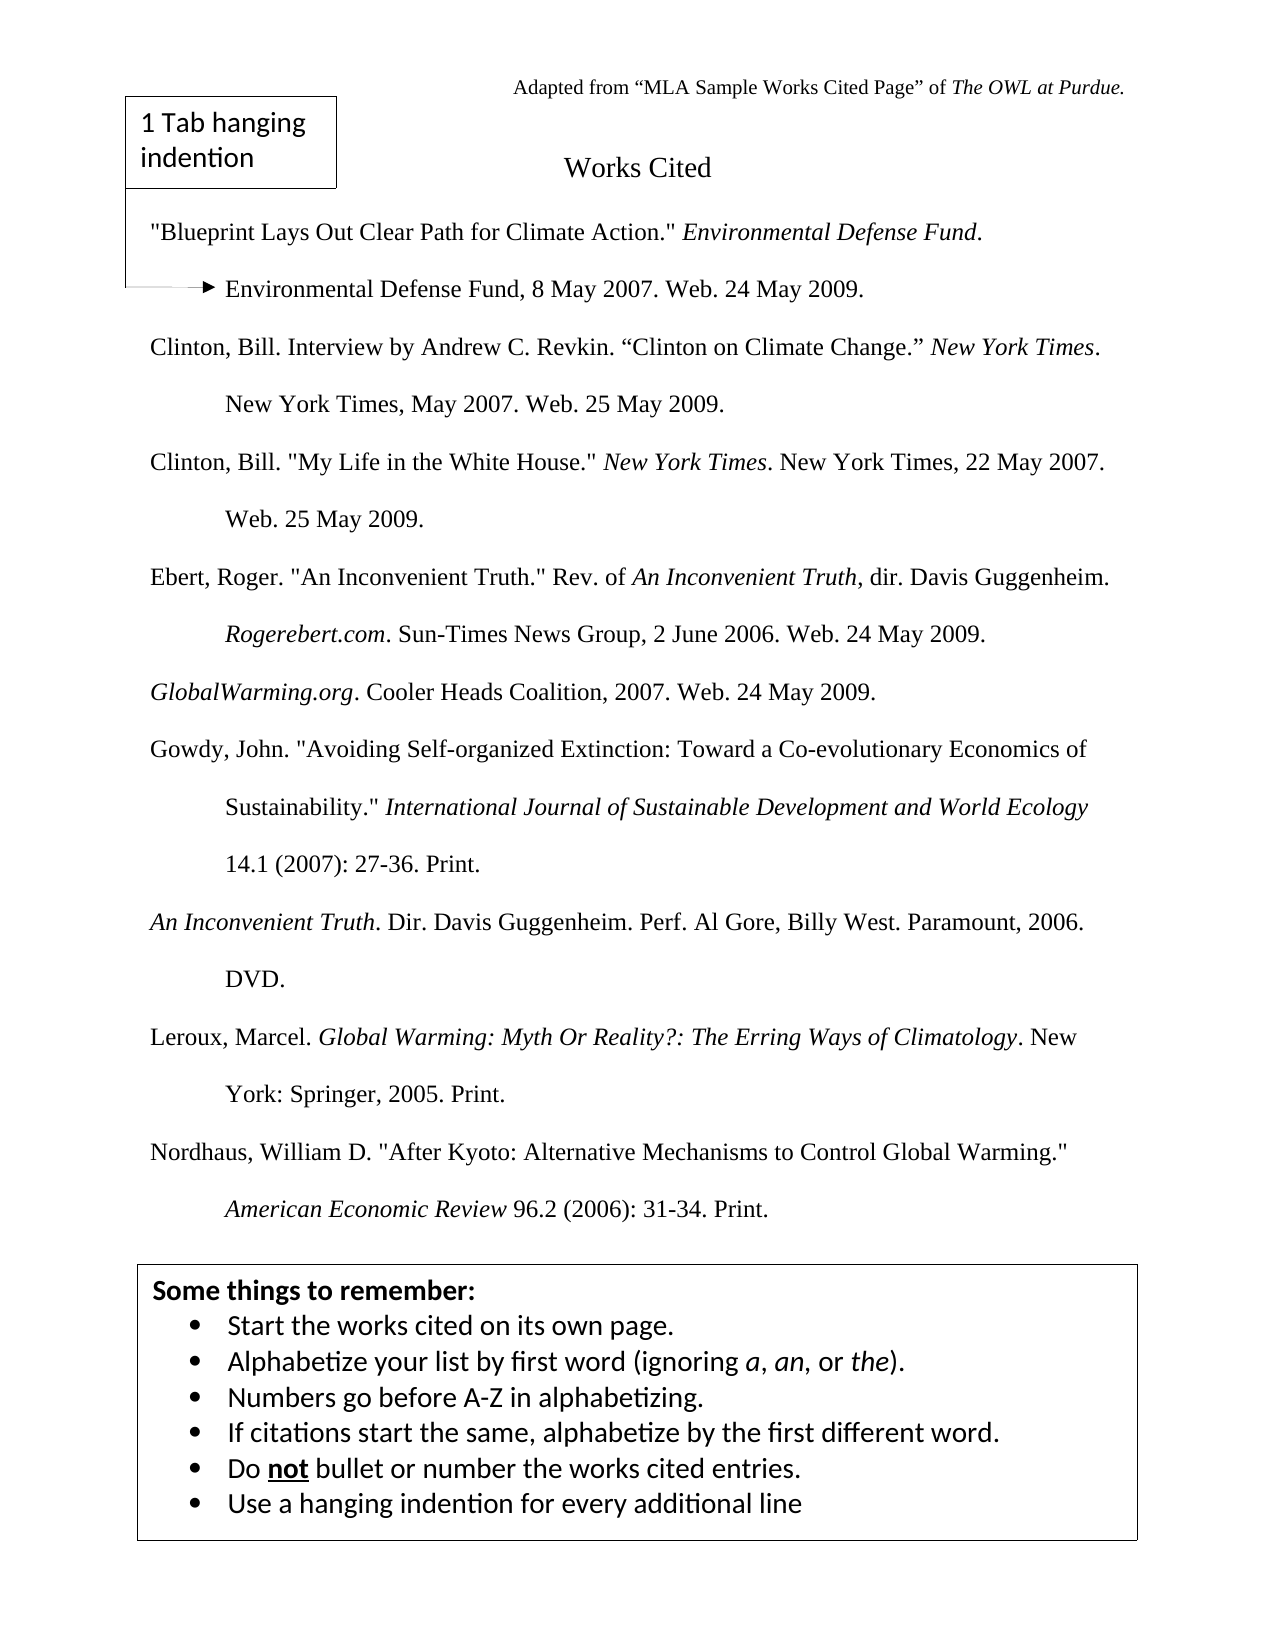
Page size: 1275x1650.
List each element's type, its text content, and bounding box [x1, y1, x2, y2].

text Ebert, Roger. "An Inconvenient Truth." Rev. of An Inconvenient Truth, dir. Davis Guggenheim. Rogerebert.com. Sun-Times News Group, 2 June 2006. Web. 24 May 2009. [150, 562, 1125, 648]
text GlobalWarming.org. Cooler Heads Coalition, 2007. Web. 24 May 2009. [150, 677, 1125, 706]
text Clinton, Bill. Interview by Andrew C. Revkin. “Clinton on Climate Change.” New York Times. New York Times, May 2007. Web. 25 May 2009. [150, 332, 1125, 418]
text An Inconvenient Truth. Dir. Davis Guggenheim. Perf. Al Gore, Billy West. Paramount, 2006. DVD. [150, 907, 1125, 993]
text Leroux, Marcel. Global Warming: Myth Or Reality?: The Erring Ways of Climatology. New York: Springer, 2005. Print. [150, 1022, 1125, 1108]
text "Blueprint Lays Out Clear Path for Climate Action." Environmental Defense Fund. Environmental Defense Fund, 8 May 2007. Web. 24 May 2009. [150, 217, 1125, 303]
text Nordhaus, William D. "After Kyoto: Alternative Mechanisms to Control Global Warming." American Economic Review 96.2 (2006): 31-34. Print. [150, 1137, 1125, 1223]
text Gowdy, John. "Avoiding Self-organized Extinction: Toward a Co-evolutionary Economics of Sustainability." International Journal of Sustainable Development and World Ecology 14.1 (2007): 27-36. Print. [150, 734, 1125, 878]
text Clinton, Bill. "My Life in the White House." New York Times. New York Times, 22 May 2007. Web. 25 May 2009. [150, 447, 1125, 533]
text Works Cited [337, 150, 1125, 183]
